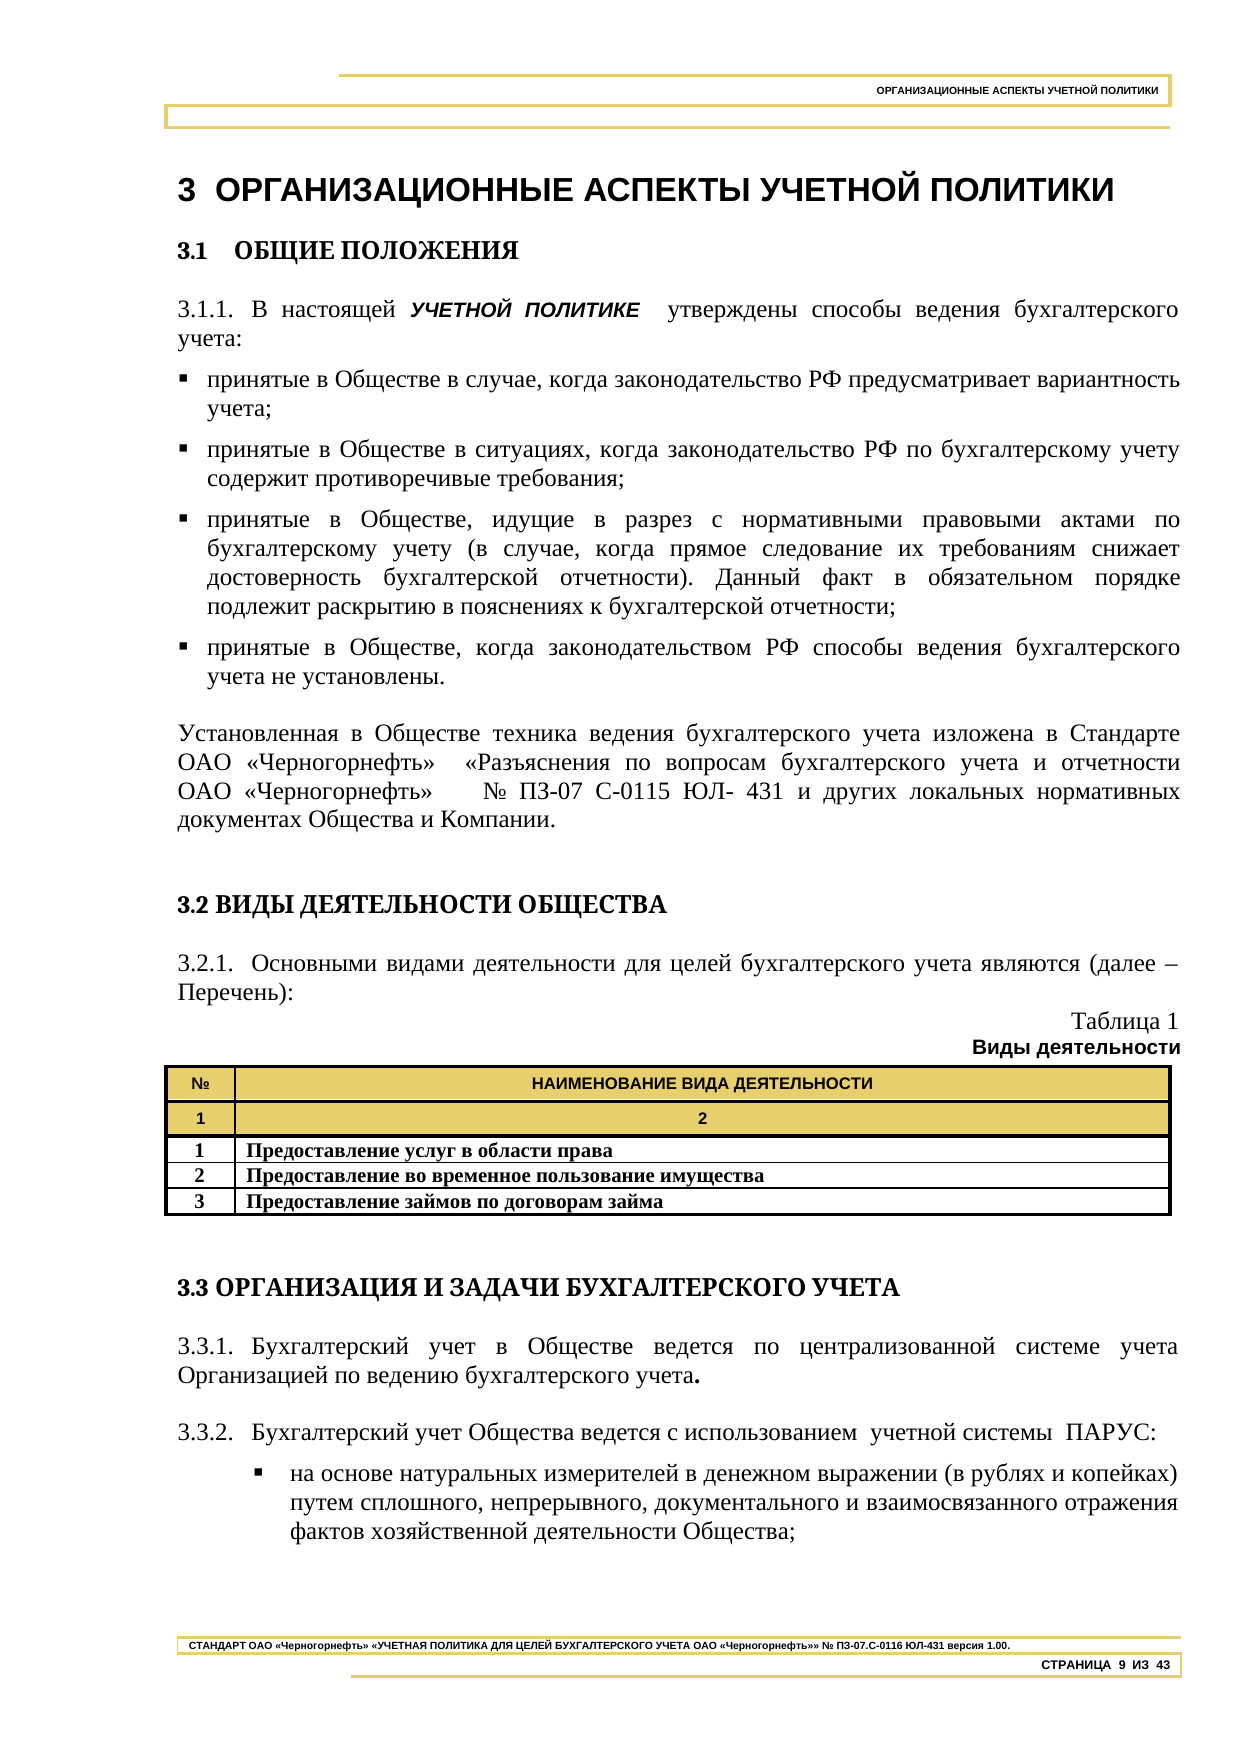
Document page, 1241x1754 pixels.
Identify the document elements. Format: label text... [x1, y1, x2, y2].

list на основе натуральных измерителей в денежном выражении (в рублях и копейках) путем сплошного, непрерывного, документального и взаимосвязанного отражения фактов хозяйственной деятельности Общества; [252, 1458, 1179, 1545]
subtitle 3.3 Организация и задачи бухгалтерского учета [177, 1273, 1179, 1302]
table_cell Предоставление займов по договорам займа [236, 1189, 1168, 1213]
table_cell 1 [168, 1103, 234, 1134]
table_header НАИМЕНОВАНИЕ ВИДА ДЕЯТЕЛЬНОСТИ [236, 1068, 1168, 1099]
text 3.3.1. Бухгалтерский учет в Обществе ведется по централизованной системе учета Организацией по ведению бухгалтерского учета. [177, 1331, 1179, 1388]
subtitle 3 ОРГАНИЗАЦИОННЫЕ АСПЕКТЫ УЧЕТНОЙ ПОЛИТИКИ [177, 170, 1179, 208]
text Виды деятельности [177, 1034, 1181, 1058]
text 3.2.1. Основными видами деятельности для целей бухгалтерского учета являются (далее – Перечень): [177, 948, 1179, 1006]
list принятые в Обществе, идущие в разрез с нормативными правовыми актами по бухгалтерскому учету (в случае, когда прямое следование их требованиям снижает достоверность бухгалтерской отчетности). Данный факт в обязательном порядке подлежит раскрытию в пояснениях к бухгалтерской отчетности; [177, 504, 1181, 619]
list принятые в Обществе в случае, когда законодательство РФ предусматривает вариантность учета; [177, 364, 1181, 422]
text 3.1.1. В настоящей УЧЕТНОЙ ПОЛИТИКЕ утверждены способы ведения бухгалтерского учета: [177, 294, 1179, 352]
table_cell 2 [236, 1103, 1168, 1134]
table_cell Предоставление услуг в области права [236, 1138, 1168, 1162]
list принятые в Обществе в ситуациях, когда законодательство РФ по бухгалтерскому учету содержит противоречивые требования; [177, 434, 1181, 492]
subtitle 3.1 Общие положения [177, 237, 1179, 266]
table_cell 2 [168, 1163, 234, 1187]
text 3.3.2. Бухгалтерский учет Общества ведется с использованием учетной системы ПАРУС: [177, 1417, 1179, 1446]
table_cell 3 [168, 1189, 234, 1213]
table_cell Предоставление во временное пользование имущества [236, 1163, 1168, 1187]
text Установленная в Обществе техника ведения бухгалтерского учета изложена в Стандарте ОАО «Черногорнефть» «Разъяснения по вопросам бухгалтерского учета и отчетности ОАО «Черногорнефть» № ПЗ-07 С-0115 ЮЛ- 431 и других локальных нормативных документах Общества и Компании. [177, 718, 1181, 833]
list принятые в Обществе, когда законодательством РФ способы ведения бухгалтерского учета не установлены. [177, 632, 1181, 689]
text Таблица 1 [177, 1006, 1179, 1034]
table_header № [168, 1068, 234, 1099]
subtitle 3.2 Виды деятельности Общества [177, 891, 1179, 919]
table_cell 1 [168, 1138, 234, 1162]
